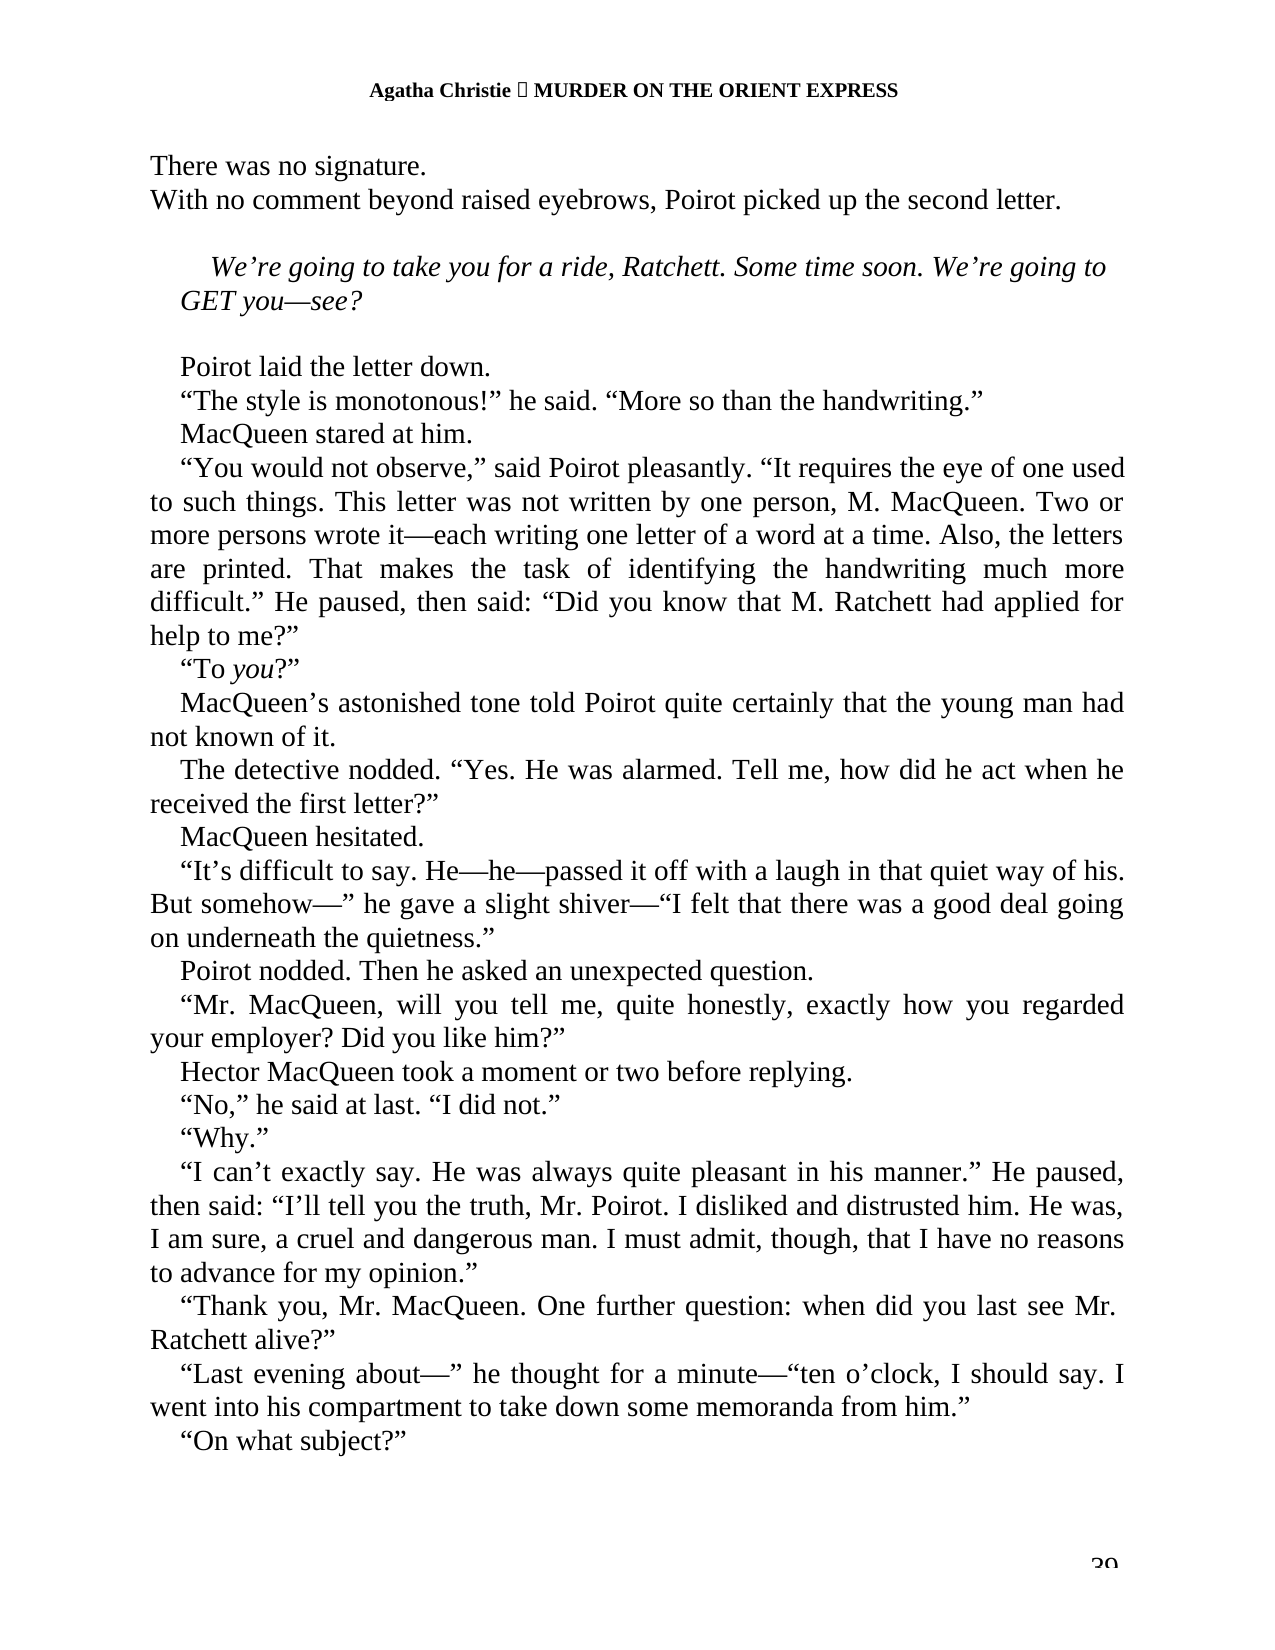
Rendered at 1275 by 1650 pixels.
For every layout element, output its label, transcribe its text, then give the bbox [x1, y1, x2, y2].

text We’re going to take you for a ride, Ratchett. Some time soon. We’re going to GET you—see? [180, 249, 1137, 316]
text “On what subject?” [180, 1423, 1137, 1457]
text Poirot nodded. Then he asked an unexpected question. [180, 953, 1137, 987]
text MacQueen’s astonished tone told Poirot quite certainly that the young man had not known of it. [150, 685, 1126, 752]
text With no comment beyond raised eyebrows, Poirot picked up the second letter. [150, 182, 1137, 215]
text The detective nodded. “Yes. He was alarmed. Tell me, how did he act when he received the first letter?” [150, 752, 1125, 819]
text Hector MacQueen took a moment or two before replying. “No,” he said at last. “I did not.” [180, 1054, 868, 1121]
text “It’s difficult to say. He—he—passed it off with a laugh in that quiet way of his. But somehow—” he gave a slight shiver—“I felt that there was a good deal going on underneath the quietness.” [150, 853, 1125, 953]
text “Thank you, Mr. MacQueen. One further question: when did you last see Mr. [180, 1289, 1137, 1322]
text MacQueen hesitated. [180, 819, 1137, 853]
text “To you?” [180, 652, 1137, 685]
text Ratchett alive?” [150, 1322, 1137, 1356]
text “Last evening about—” he thought for a minute—“ten o’clock, I should say. I went into his compartment to take down some memoranda from him.” [150, 1356, 1125, 1423]
text There was no signature. [150, 148, 1137, 182]
text “Why.” [180, 1121, 1137, 1154]
text “Mr. MacQueen, will you tell me, quite honestly, exactly how you regarded your employer? Did you like him?” [150, 987, 1125, 1054]
text “The style is monotonous!” he said. “More so than the handwriting.” MacQueen stared at him. [180, 383, 983, 450]
text “I can’t exactly say. He was always quite pleasant in his manner.” He paused, then said: “I’ll tell you the truth, Mr. Poirot. I disliked and distrusted him. He was, I am sure, a cruel and dangerous man. I must admit, though, that I have no reasons to advance for my opinion.” [150, 1154, 1125, 1289]
text “You would not observe,” said Poirot pleasantly. “It requires the eye of one used to such things. This letter was not written by one person, M. MacQueen. Two or more persons wrote it—each writing one letter of a word at a time. Also, the letters are printed. That makes the task of identifying the handwriting much more difficult.” He paused, then said: “Did you know that M. Ratchett had applied for help to me?” [150, 450, 1125, 651]
text Poirot laid the letter down. [180, 349, 1137, 383]
